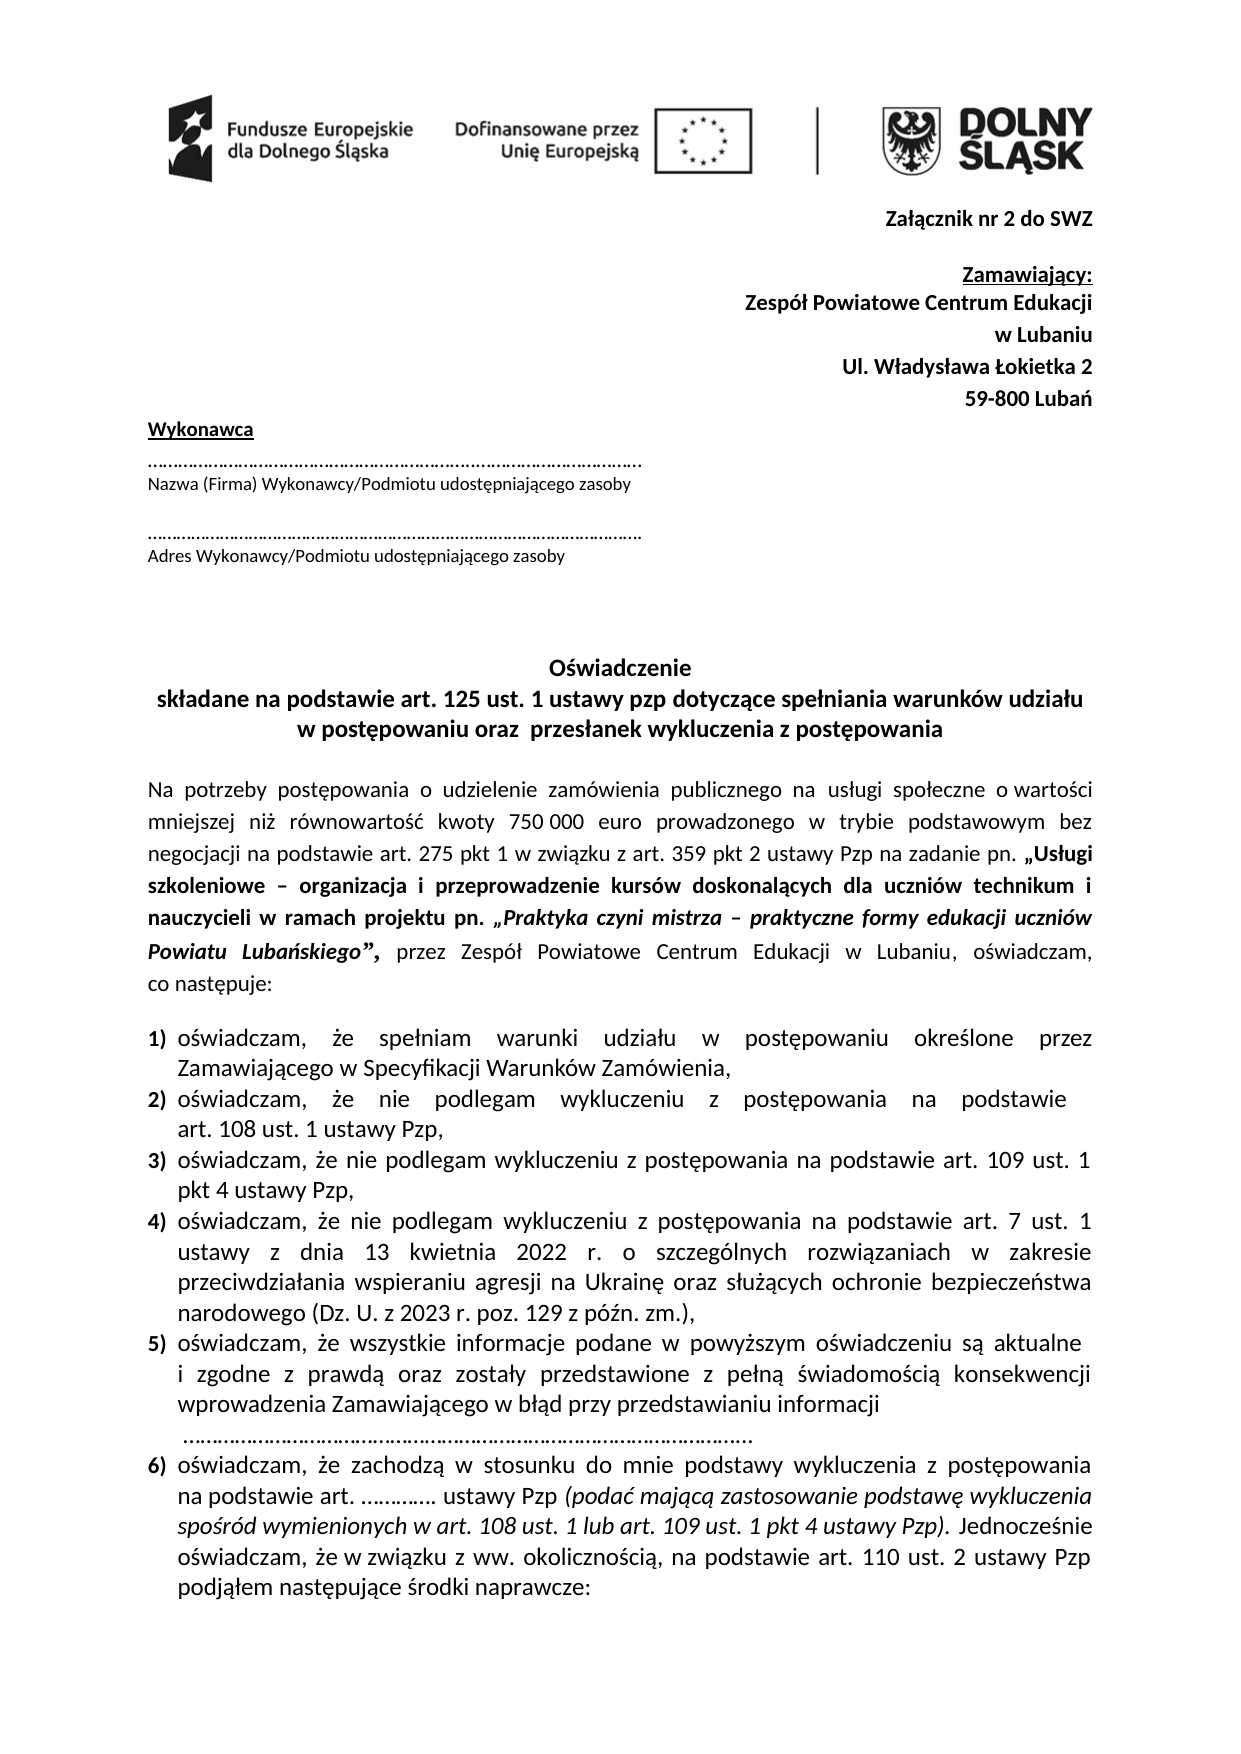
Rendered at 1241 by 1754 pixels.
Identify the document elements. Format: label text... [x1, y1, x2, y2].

text Oświadczenie [148, 653, 1093, 683]
text w Lubaniu [148, 320, 1093, 348]
list oświadczam, że zachodzą w stosunku do mnie podstawy wykluczenia z postępowania na podstawie art. …………. ustawy Pzp (podać mającą zastosowanie podstawę wykluczenia spośród wymienionych w art. 108 ust. 1 lub art. 109 ust. 1 pkt 4 ustawy Pzp). Jednocześnie oświadczam, że w związku z ww. okolicznością, na podstawie art. 110 ust. 2 ustawy Pzp podjąłem następujące środki naprawcze: [148, 1449, 1093, 1602]
list oświadczam, że wszystkie informacje podane w powyższym oświadczeniu są aktualne i zgodne z prawdą oraz zostały przedstawione z pełną świadomością konsekwencji wprowadzenia Zamawiającego w błąd przy przedstawianiu informacji [148, 1327, 1093, 1419]
text Załącznik nr 2 do SWZ [148, 204, 1093, 232]
text Ul. Władysława Łokietka 2 [148, 352, 1093, 380]
text …………………………………………………………………………………………. [148, 519, 1093, 545]
text 59-800 Lubań [148, 384, 1093, 412]
text Na potrzeby postępowania o udzielenie zamówienia publicznego na usługi społeczne o wartości mniejszej niż równowartość kwoty 750 000 euro prowadzonego w trybie podstawowym bez negocjacji na podstawie art. 275 pkt 1 w związku z art. 359 pkt 2 ustawy Pzp na zadanie pn. „Usługi szkoleniowe – organizacja i przeprowadzenie kursów doskonalących dla uczniów technikum i nauczycieli w ramach projektu pn. „Praktyka czyni mistrza – praktyczne formy edukacji uczniów Powiatu Lubańskiego”, przez Zespół Powiatowe Centrum Edukacji w Lubaniu, oświadczam, co następuje: [148, 775, 1093, 997]
text Wykonawca [148, 417, 1093, 442]
list oświadczam, że nie podlegam wykluczeniu z postępowania na podstawie art. 7 ust. 1 ustawy z dnia 13 kwietnia 2022 r. o szczególnych rozwiązaniach w zakresie przeciwdziałania wspieraniu agresji na Ukrainę oraz służących ochronie bezpieczeństwa narodowego (Dz. U. z 2023 r. poz. 129 z późn. zm.), [148, 1205, 1093, 1327]
text Zamawiający: [148, 260, 1093, 288]
picture [147, 73, 1093, 204]
text składane na podstawie art. 125 ust. 1 ustawy pzp dotyczące spełniania warunków udziału w postępowaniu oraz przesłanek wykluczenia z postępowania [148, 683, 1093, 744]
list oświadczam, że spełniam warunki udziału w postępowaniu określone przez Zamawiającego w Specyfikacji Warunków Zamówienia, [148, 1022, 1093, 1083]
list oświadczam, że nie podlegam wykluczeniu z postępowania na podstawie art. 108 ust. 1 ustawy Pzp, [148, 1083, 1093, 1144]
text Nazwa (Firma) Wykonawcy/Podmiotu udostępniającego zasoby [148, 472, 901, 495]
text ………………………………………………………..…………………………… [148, 446, 871, 472]
list oświadczam, że nie podlegam wykluczeniu z postępowania na podstawie art. 109 ust. 1 pkt 4 ustawy Pzp, [148, 1144, 1093, 1205]
text Zespół Powiatowe Centrum Edukacji [148, 288, 1093, 316]
text ……………………………………………………………………………………... [177, 1419, 1093, 1449]
text Adres Wykonawcy/Podmiotu udostępniającego zasoby [148, 545, 901, 568]
